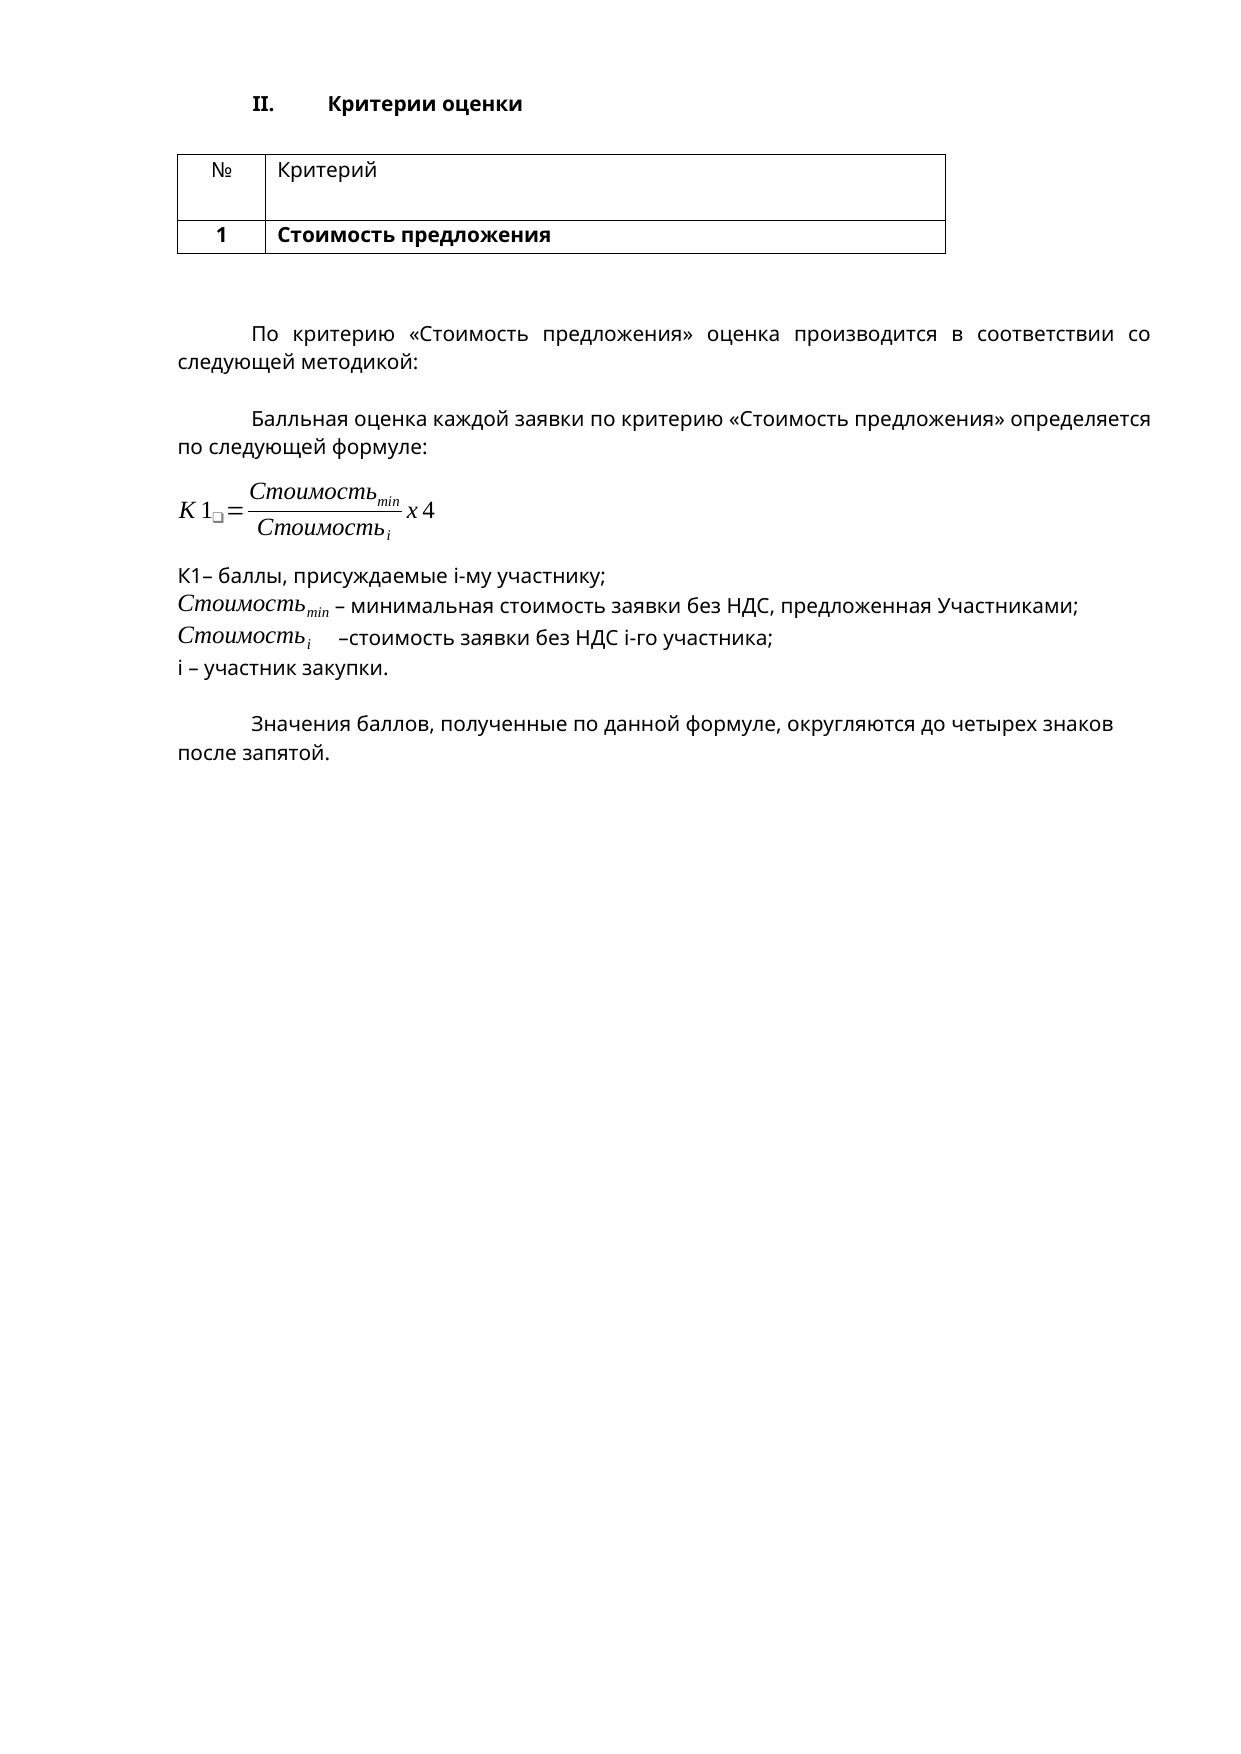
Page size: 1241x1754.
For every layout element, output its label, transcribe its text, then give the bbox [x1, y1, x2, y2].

text – минимальная стоимость заявки без НДС, предложенная Участниками; [177, 590, 1152, 621]
text По критерию «Стоимость предложения» оценка производится в соответствии со следующей методикой: [177, 319, 1152, 376]
table_cell 1 [178, 221, 265, 252]
text i – участник закупки. [177, 653, 1152, 681]
table_cell Стоимость предложения [266, 221, 945, 252]
text Балльная оценка каждой заявки по критерию «Стоимость предложения» определяется по следующей формуле: [177, 404, 1152, 461]
list Критерии оценки [252, 89, 1152, 117]
table_header № [178, 155, 265, 219]
text К1– баллы, присуждаемые i-му участнику; [177, 561, 1152, 590]
text –стоимость заявки без НДС i-го участника; [177, 621, 1152, 653]
table_header Критерий [266, 155, 945, 219]
text Значения баллов, полученные по данной формуле, округляются до четырех знаков после запятой. [177, 709, 1152, 766]
